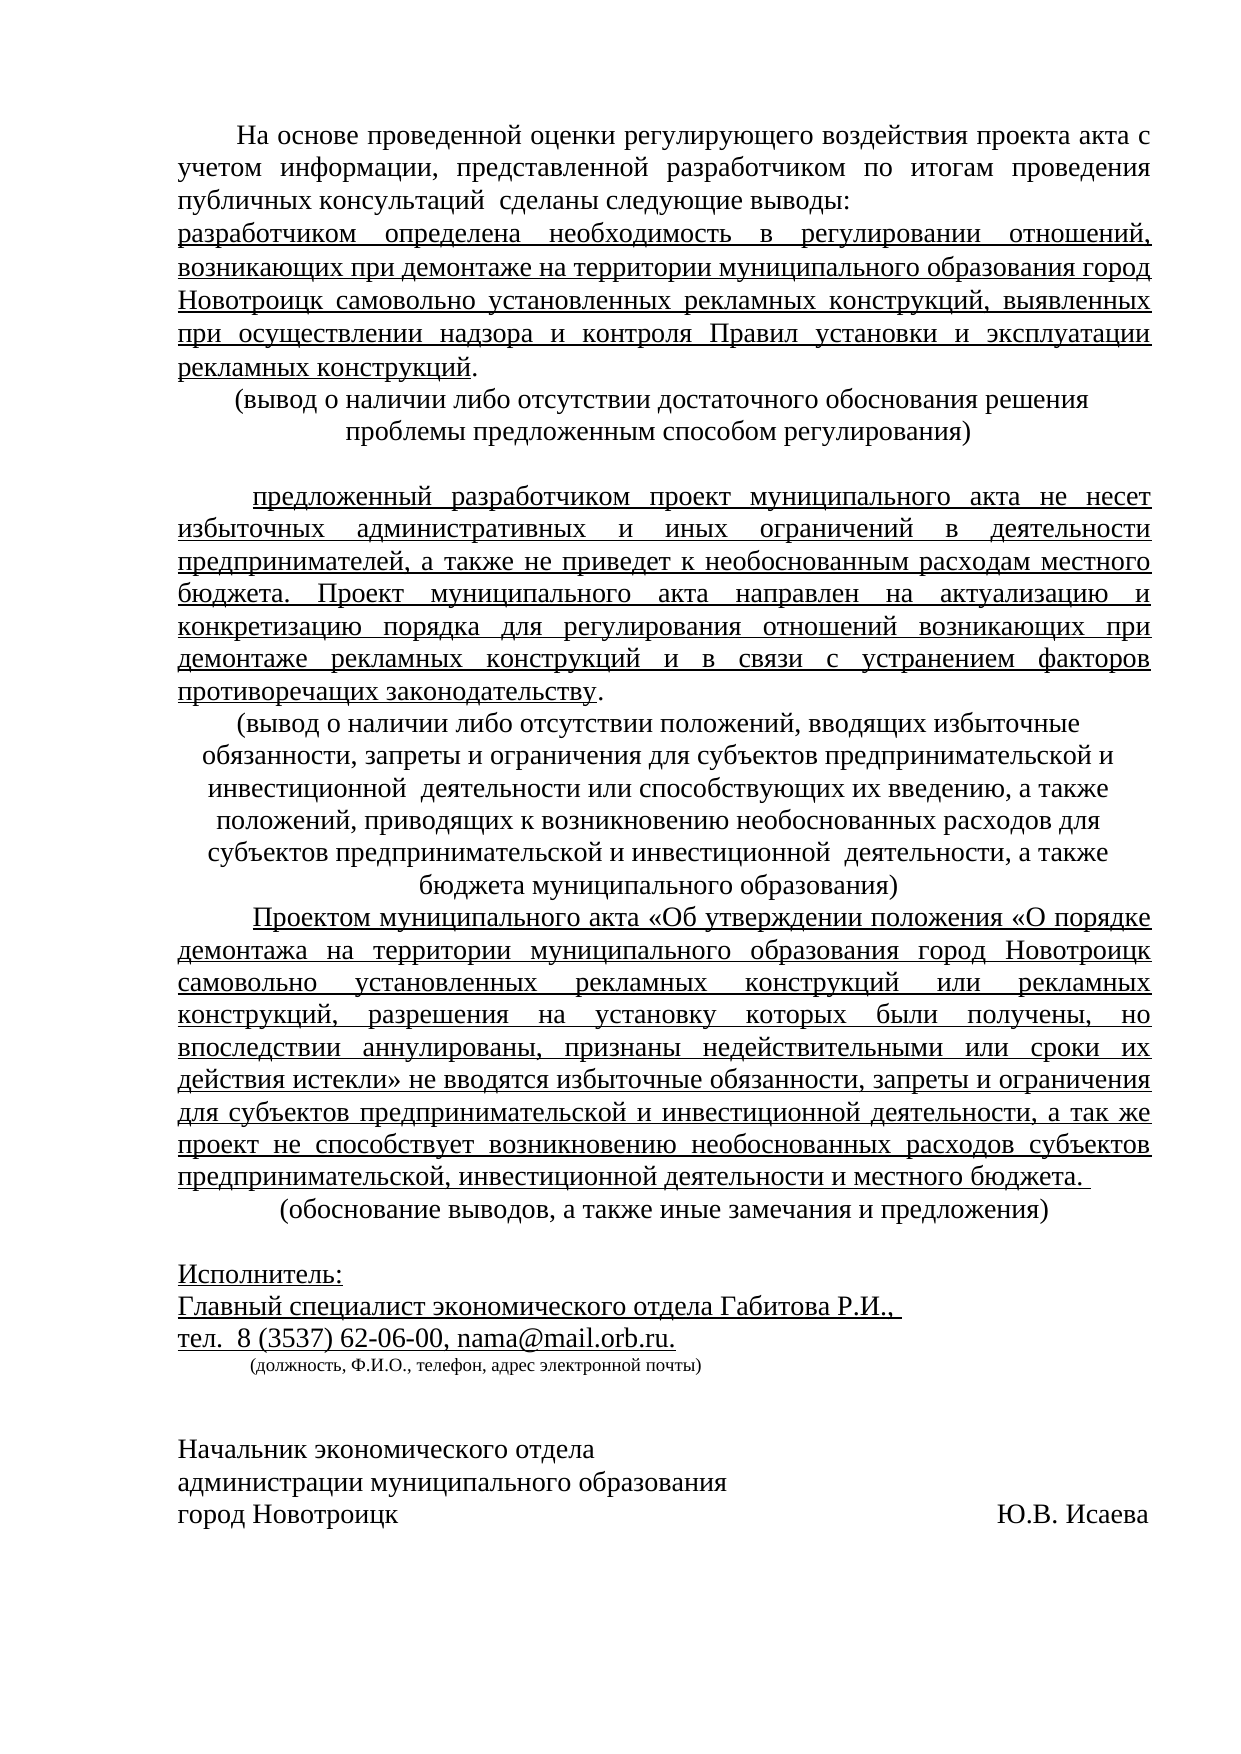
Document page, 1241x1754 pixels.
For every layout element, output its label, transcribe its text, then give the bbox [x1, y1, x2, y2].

text разработчиком определена необходимость в регулировании отношений, возникающих при демонтаже на территории муниципального образования город Новотроицк самовольно установленных рекламных конструкций, выявленных при осуществлении надзора и контроля Правил установки и эксплуатации рекламных конструкций. [177, 312, 1152, 344]
text разработчиком определена необходимость в регулировании отношений, возникающих при демонтаже на территории муниципального образования город Новотроицк самовольно установленных рекламных конструкций, выявленных при осуществлении надзора и контроля Правил установки и эксплуатации рекламных конструкций. [177, 279, 1152, 311]
text предложенный разработчиком проект муниципального акта не несет избыточных административных и иных ограничений в деятельности предпринимателей, а также не приведет к необоснованным расходам местного бюджета. Проект муниципального акта направлен на актуализацию и конкретизацию порядка для регулирования отношений возникающих при демонтаже рекламных конструкций и в связи с устранением факторов противоречащих законодательству. [177, 479, 1152, 540]
text Главный специалист экономического отдела Габитова Р.И., [177, 1289, 1152, 1321]
text Исполнитель: [177, 1257, 1152, 1289]
text Проектом муниципального акта «Об утверждении положения «О порядке демонтажа на территории муниципального образования город Новотроицк самовольно установленных рекламных конструкций или рекламных конструкций, разрешения на установку которых были получены, но впоследствии аннулированы, признаны недействительными или сроки их действия истекли» не вводятся избыточные обязанности, запреты и ограничения для субъектов предпринимательской и инвестиционной деятельности, а так же проект не способствует возникновению необоснованных расходов субъектов предпринимательской, инвестиционной деятельности и местного бюджета. [177, 900, 1152, 961]
text тел. 8 (3537) 62-06-00, nama@mail.orb.ru. [177, 1321, 1152, 1354]
text предложенный разработчиком проект муниципального акта не несет избыточных административных и иных ограничений в деятельности предпринимателей, а также не приведет к необоснованным расходам местного бюджета. Проект муниципального акта направлен на актуализацию и конкретизацию порядка для регулирования отношений возникающих при демонтаже рекламных конструкций и в связи с устранением факторов противоречащих законодательству. [177, 573, 1152, 637]
text разработчиком определена необходимость в регулировании отношений, возникающих при демонтаже на территории муниципального образования город Новотроицк самовольно установленных рекламных конструкций, выявленных при осуществлении надзора и контроля Правил установки и эксплуатации рекламных конструкций. [177, 215, 1152, 244]
text предложенный разработчиком проект муниципального акта не несет избыточных административных и иных ограничений в деятельности предпринимателей, а также не приведет к необоснованным расходам местного бюджета. Проект муниципального акта направлен на актуализацию и конкретизацию порядка для регулирования отношений возникающих при демонтаже рекламных конструкций и в связи с устранением факторов противоречащих законодательству. [177, 541, 1152, 572]
text (должность, Ф.И.О., телефон, адрес электронной почты) [177, 1354, 1152, 1375]
table_header Начальник экономического отдела администрации муниципального образования город Новотроицк [174, 1375, 892, 1530]
text разработчиком определена необходимость в регулировании отношений, возникающих при демонтаже на территории муниципального образования город Новотроицк самовольно установленных рекламных конструкций, выявленных при осуществлении надзора и контроля Правил установки и эксплуатации рекламных конструкций. [177, 246, 1152, 278]
text предложенный разработчиком проект муниципального акта не несет избыточных административных и иных ограничений в деятельности предпринимателей, а также не приведет к необоснованным расходам местного бюджета. Проект муниципального акта направлен на актуализацию и конкретизацию порядка для регулирования отношений возникающих при демонтаже рекламных конструкций и в связи с устранением факторов противоречащих законодательству. [177, 638, 1152, 706]
text разработчиком определена необходимость в регулировании отношений, возникающих при демонтаже на территории муниципального образования город Новотроицк самовольно установленных рекламных конструкций, выявленных при осуществлении надзора и контроля Правил установки и эксплуатации рекламных конструкций. [177, 345, 1152, 382]
table_header Ю.В. Исаева [892, 1375, 1152, 1530]
text (обоснование выводов, а также иные замечания и предложения) [177, 1192, 1152, 1224]
text (вывод о наличии либо отсутствии положений, вводящих избыточные обязанности, запреты и ограничения для субъектов предпринимательской и инвестиционной деятельности или способствующих их введению, а также положений, приводящих к возникновению необоснованных расходов для субъектов предпринимательской и инвестиционной деятельности, а также бюджета муниципального образования) [177, 706, 1140, 900]
text (вывод о наличии либо отсутствии достаточного обоснования решения проблемы предложенным способом регулирования) [177, 382, 1140, 447]
text На основе проведенной оценки регулирующего воздействия проекта акта с учетом информации, представленной разработчиком по итогам проведения публичных консультаций сделаны следующие выводы: [177, 118, 1152, 215]
